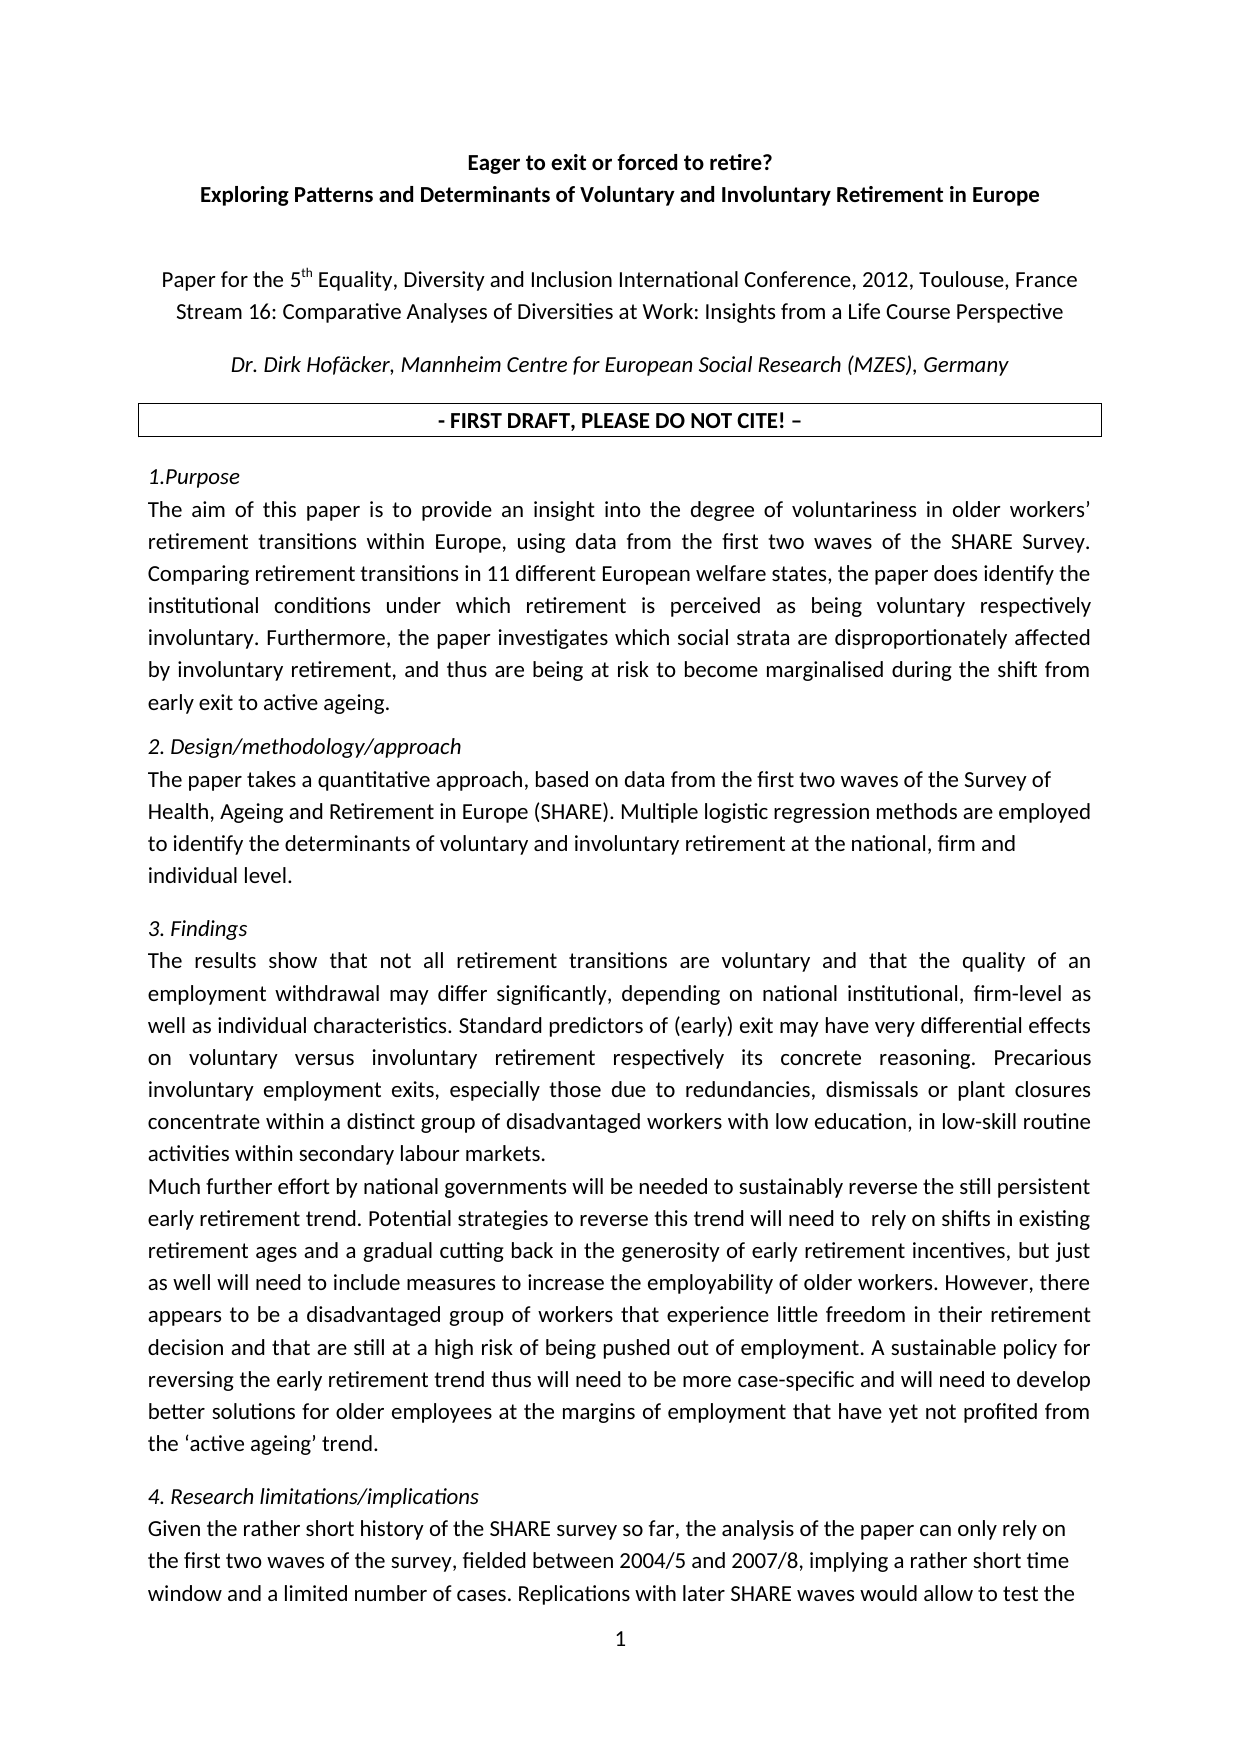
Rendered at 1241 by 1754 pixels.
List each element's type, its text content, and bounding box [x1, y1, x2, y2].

text 3. Findings [148, 914, 1093, 942]
text Dr. Dirk Hofäcker, Mannheim Centre for European Social Research (MZES), Germany [148, 350, 1093, 378]
list Much further effort by national governments will be needed to sustainably reverse the still persistent early retirement trend. Potential strategies to reverse this trend will need to rely on shifts in existing retirement ages and a gradual cutting back in the generosity of early retirement incentives, but just as well will need to include measures to increase the employability of older workers. However, there appears to be a disadvantaged group of workers that experience little freedom in their retirement decision and that are still at a high risk of being pushed out of employment. A sustainable policy for reversing the early retirement trend thus will need to be more case-specific and will need to develop better solutions for older employees at the margins of employment that have yet not profited from the ‘active ageing’ trend. [148, 1172, 1093, 1457]
list - FIRST DRAFT, PLEASE DO NOT CITE! – [139, 404, 1101, 436]
text 1.Purpose [148, 462, 1093, 491]
text The paper takes a quantitative approach, based on data from the first two waves of the Survey of Health, Ageing and Retirement in Europe (SHARE). Multiple logistic regression methods are employed to identify the determinants of voluntary and involuntary retirement at the national, firm and individual level. [148, 765, 1093, 889]
text 4. Research limitations/implications [148, 1482, 1093, 1510]
text The aim of this paper is to provide an insight into the degree of voluntariness in older workers’ retirement transitions within Europe, using data from the first two waves of the SHARE Survey. Comparing retirement transitions in 11 different European welfare states, the paper does identify the institutional conditions under which retirement is perceived as being voluntary respectively involuntary. Furthermore, the paper investigates which social strata are disproportionately affected by involuntary retirement, and thus are being at risk to become marginalised during the shift from early exit to active ageing. [148, 495, 1093, 716]
text Eager to exit or forced to retire? Exploring Patterns and Determinants of Voluntary and Involuntary Retirement in Europe [148, 148, 1093, 240]
text 2. Design/methodology/approach [148, 732, 1093, 761]
text Paper for the 5th Equality, Diversity and Inclusion International Conference, 2012, Toulouse, France Stream 16: Comparative Analyses of Diversities at Work: Insights from a Life Course Perspective [148, 265, 1093, 325]
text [148, 1514, 1093, 1607]
list The results show that not all retirement transitions are voluntary and that the quality of an employment withdrawal may differ significantly, depending on national institutional, firm-level as well as individual characteristics. Standard predictors of (early) exit may have very differential effects on voluntary versus involuntary retirement respectively its concrete reasoning. Precarious involuntary employment exits, especially those due to redundancies, dismissals or plant closures concentrate within a distinct group of disadvantaged workers with low education, in low-skill routine activities within secondary labour markets. [148, 946, 1093, 1168]
